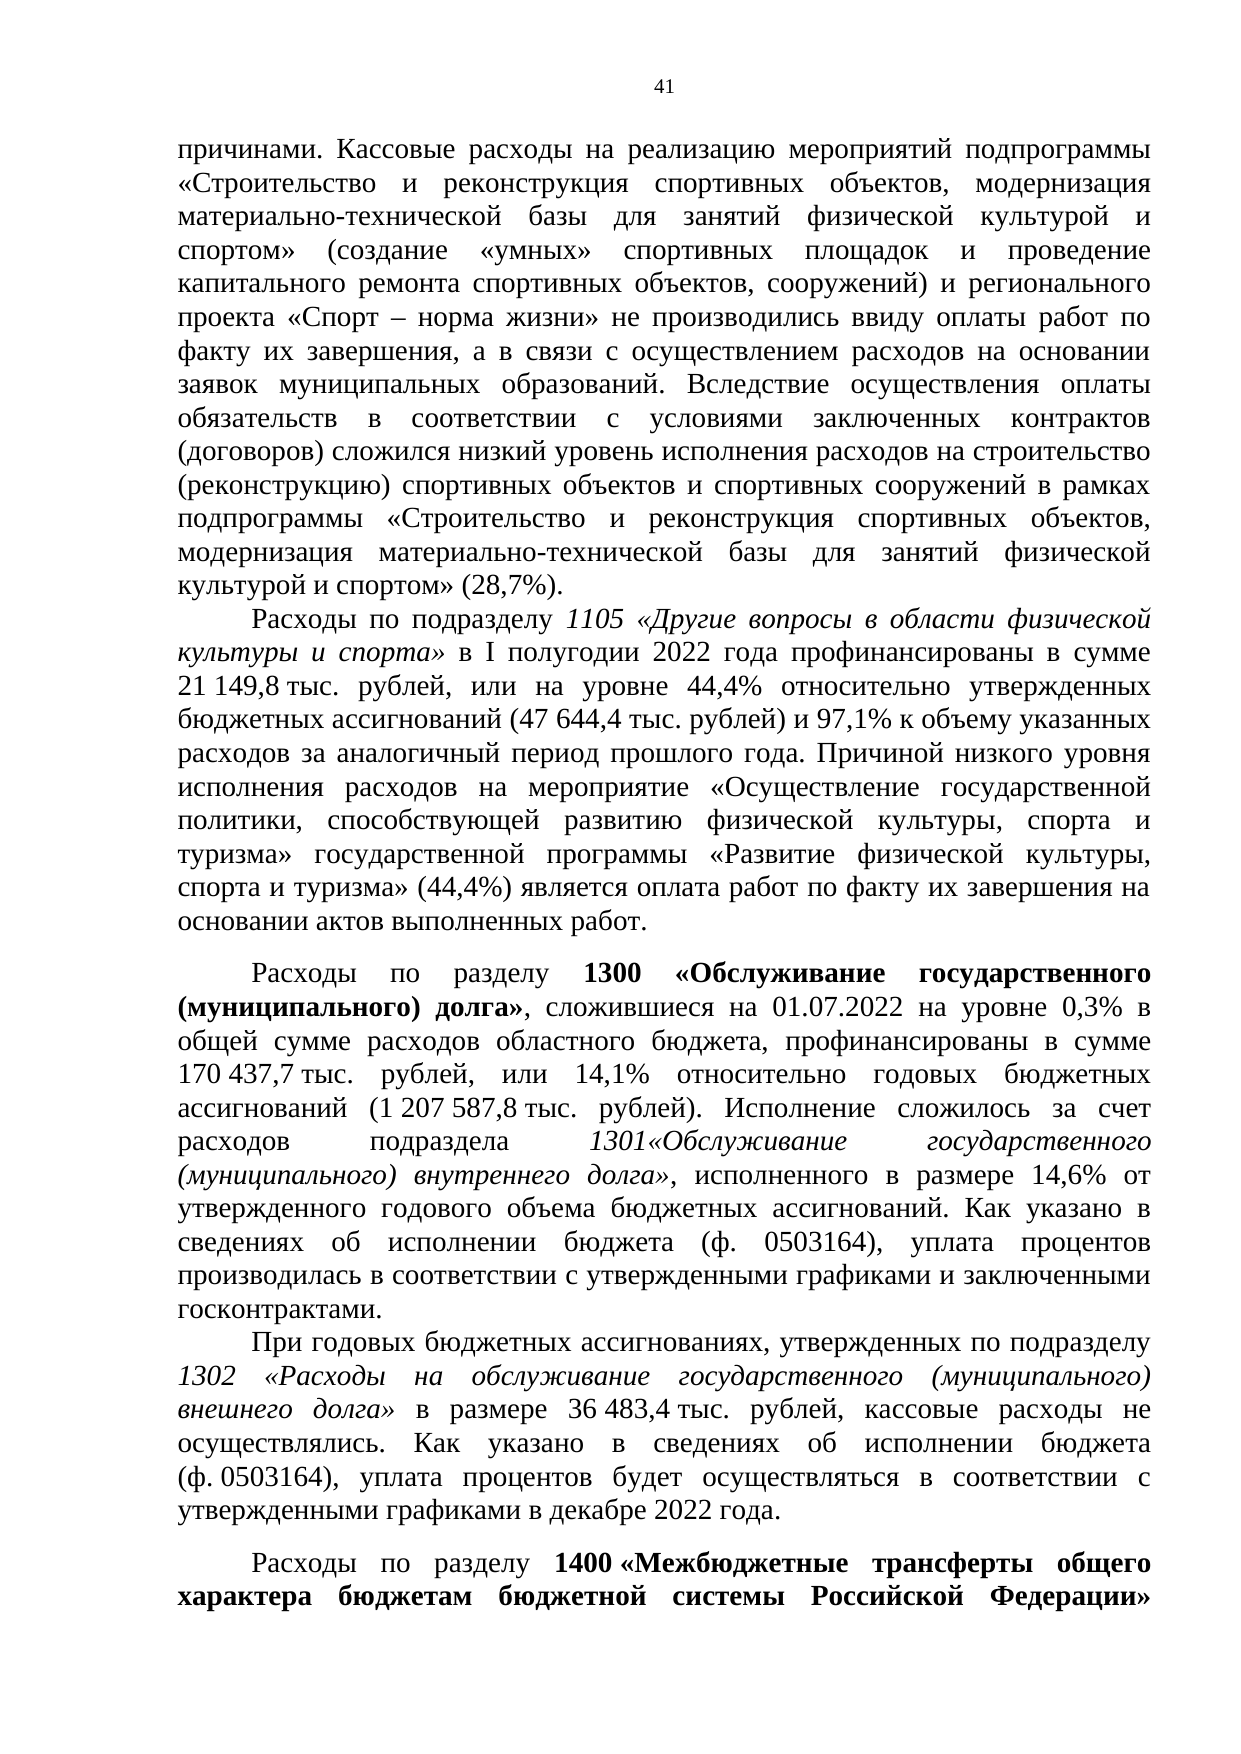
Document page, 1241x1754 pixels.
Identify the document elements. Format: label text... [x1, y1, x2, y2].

text Расходы по разделу 1300 «Обслуживание государственного (муниципального) долга», сложившиеся на 01.07.2022 на уровне 0,3% в общей сумме расходов областного бюджета, профинансированы в сумме 170 437,7 тыс. рублей, или 14,1% относительно годовых бюджетных ассигнований (1 207 587,8 тыс. рублей). Исполнение сложилось за счет расходов подраздела 1301«Обслуживание государственного (муниципального) внутреннего долга», исполненного в размере 14,6% от утвержденного годового объема бюджетных ассигнований. Как указано в сведениях об исполнении бюджета (ф. 0503164), уплата процентов производилась в соответствии с утвержденными графиками и заключенными госконтрактами. [177, 956, 1152, 1324]
text При годовых бюджетных ассигнованиях, утвержденных по подразделу 1302 «Расходы на обслуживание государственного (муниципального) внешнего долга» в размере 36 483,4 тыс. рублей, кассовые расходы не осуществлялись. Как указано в сведениях об исполнении бюджета (ф. 0503164), уплата процентов будет осуществляться в соответствии с утвержденными графиками в декабре 2022 года. [177, 1324, 1152, 1526]
text Расходы по подразделу 1105 «Другие вопросы в области физической культуры и спорта» в I полугодии 2022 года профинансированы в сумме 21 149,8 тыс. рублей, или на уровне 44,4% относительно утвержденных бюджетных ассигнований (47 644,4 тыс. рублей) и 97,1% к объему указанных расходов за аналогичный период прошлого года. Причиной низкого уровня исполнения расходов на мероприятие «Осуществление государственной политики, способствующей развитию физической культуры, спорта и туризма» государственной программы «Развитие физической культуры, спорта и туризма» (44,4%) является оплата работ по факту их завершения на основании актов выполненных работ. [177, 601, 1152, 936]
